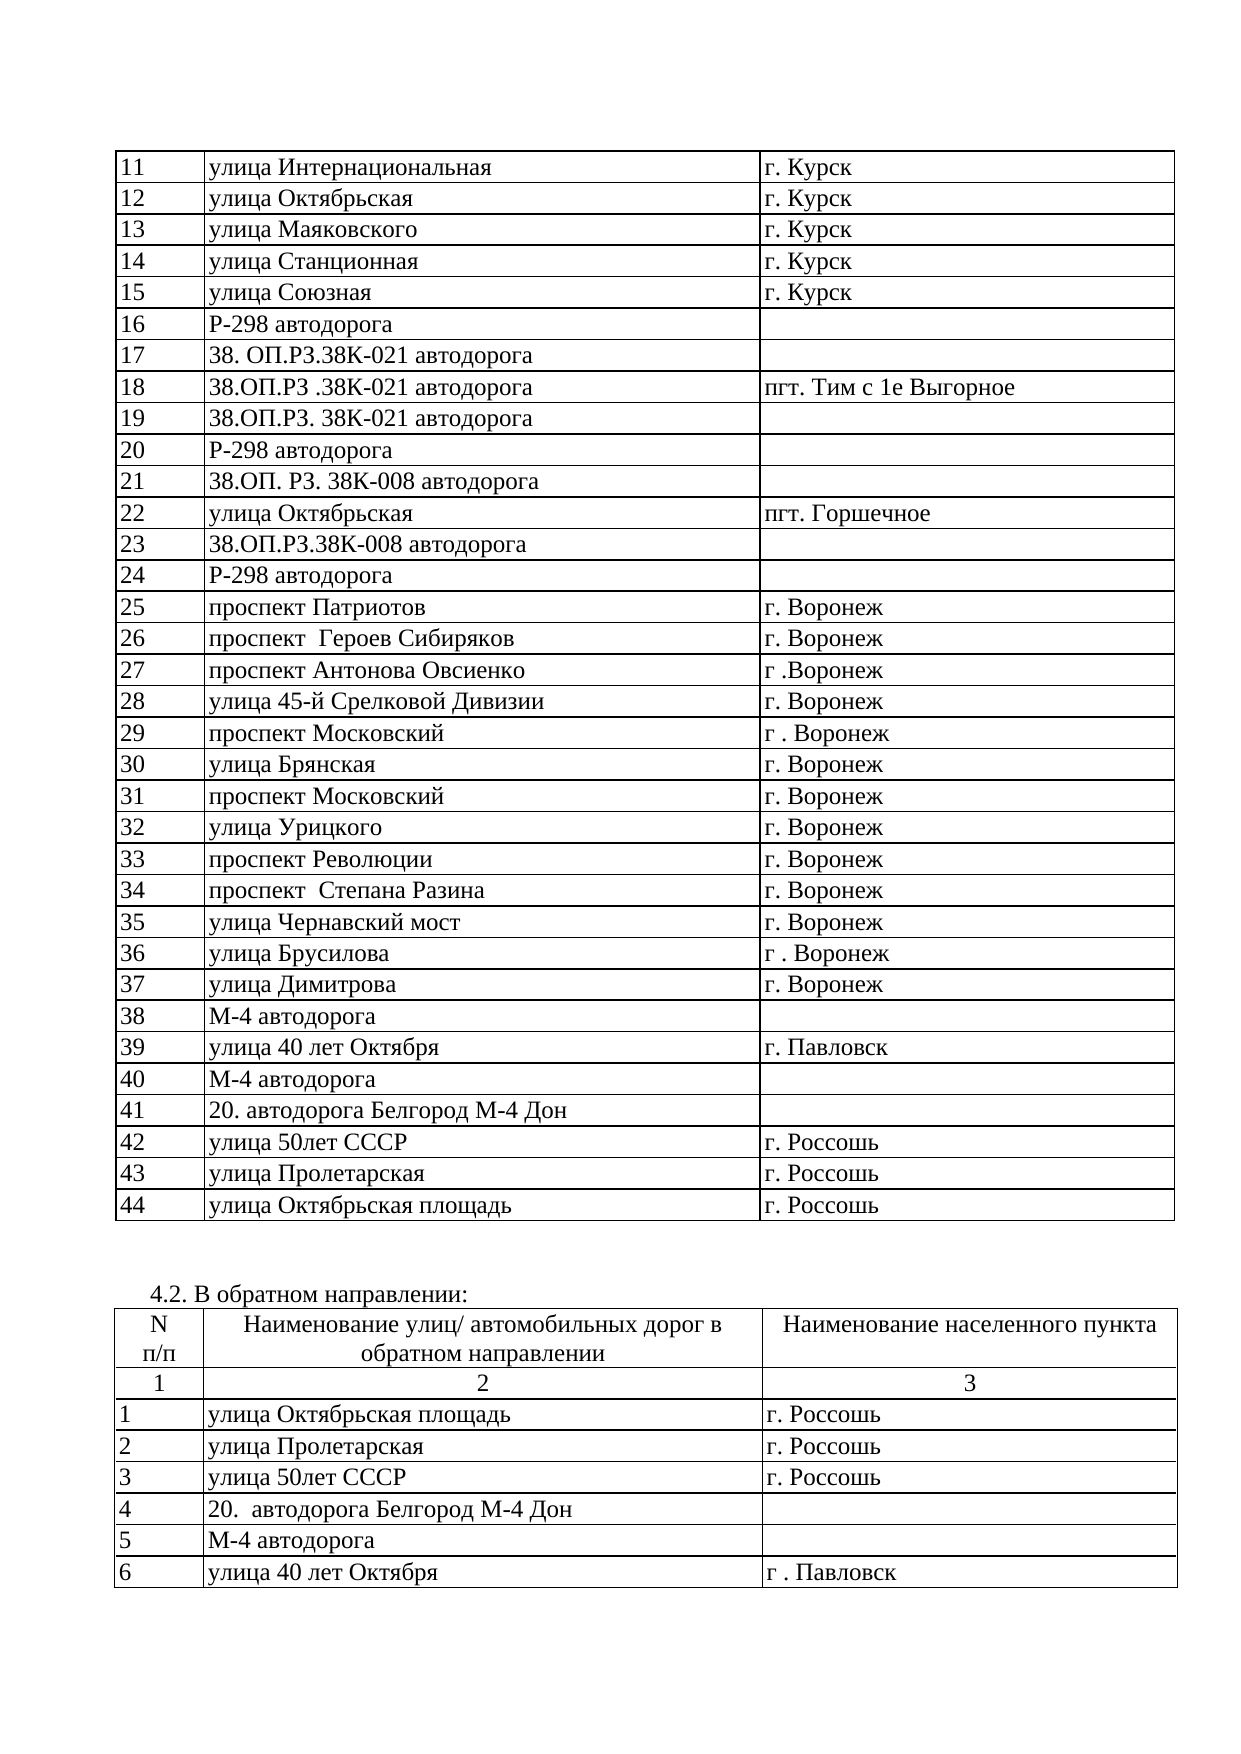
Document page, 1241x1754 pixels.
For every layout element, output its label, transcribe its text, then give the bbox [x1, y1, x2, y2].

table_cell 38.ОП.РЗ .38К-021 автодорога [205, 372, 759, 402]
table_cell 14 [117, 246, 204, 276]
table_cell 32 [117, 812, 204, 842]
table_cell 34 [117, 875, 204, 905]
table_cell г. Курск [761, 277, 1174, 307]
table_cell 11 [117, 152, 204, 181]
table_cell 22 [117, 498, 204, 527]
table_cell улица Октябрьская [205, 498, 759, 527]
table_cell г. Россошь [763, 1461, 1177, 1492]
table_cell [761, 309, 1174, 339]
table_cell 24 [117, 561, 204, 590]
table_cell 38.ОП.РЗ.38К-008 автодорога [205, 529, 759, 559]
table_cell 37 [117, 970, 204, 999]
table_cell 20. автодорога Белгород М-4 Дон [204, 1494, 762, 1524]
table_cell г. Воронеж [761, 592, 1174, 622]
table_cell 29 [117, 718, 204, 748]
table_cell г. Воронеж [761, 812, 1174, 842]
table_cell М-4 автодорога [204, 1525, 762, 1555]
table_cell проспект Степана Разина [205, 875, 759, 905]
table_header Наименование улиц/ автомобильных дорог в обратном направлении [204, 1309, 762, 1366]
table_cell [761, 1064, 1174, 1094]
table_cell 23 [117, 529, 204, 559]
table_cell г. Воронеж [761, 844, 1174, 873]
table_cell [761, 466, 1174, 496]
table_cell 38.ОП. РЗ. 38К-008 автодорога [205, 466, 759, 496]
table_cell 19 [117, 403, 204, 433]
table_cell 31 [117, 781, 204, 811]
table_cell проспект Патриотов [205, 592, 759, 622]
table_cell 28 [117, 686, 204, 716]
table_cell г. Курск [761, 183, 1174, 213]
table_cell пгт. Тим с 1е Выгорное [761, 372, 1174, 402]
table_cell улица 50лет СССР [204, 1462, 762, 1492]
table_cell г . Воронеж [761, 718, 1174, 748]
table_cell г. Павловск [761, 1032, 1174, 1062]
table_cell улица Пролетарская [205, 1158, 759, 1188]
table_cell Р-298 автодорога [205, 435, 759, 464]
table_cell г. Воронеж [761, 781, 1174, 811]
table_cell 1 [115, 1399, 203, 1429]
table_cell 25 [117, 592, 204, 622]
table_cell г. Россошь [761, 1158, 1174, 1188]
table_cell 2 [115, 1430, 203, 1461]
table_cell 4 [115, 1493, 203, 1524]
table_cell улица 40 лет Октября [204, 1557, 762, 1587]
table_cell г. Курск [761, 246, 1174, 276]
table_cell улица Чернавский мост [205, 907, 759, 936]
table_cell 13 [117, 215, 204, 244]
table_cell 16 [117, 309, 204, 339]
table_cell [761, 340, 1174, 370]
table_cell [761, 529, 1174, 559]
table_cell 41 [117, 1095, 204, 1125]
table_cell улица 40 лет Октября [205, 1032, 759, 1062]
table_cell улица Октябрьская [205, 183, 759, 213]
table_cell 20 [117, 435, 204, 464]
table_cell улица Маяковского [205, 215, 759, 244]
table_cell улица Пролетарская [204, 1431, 762, 1461]
table_cell г. Курск [761, 152, 1174, 181]
table_cell улица Брянская [205, 749, 759, 779]
table_cell 26 [117, 623, 204, 653]
table_cell 12 [117, 183, 204, 213]
table_cell 35 [117, 907, 204, 936]
table_header Наименование населенного пункта [763, 1309, 1177, 1366]
table_cell 27 [117, 655, 204, 685]
table_cell г. Воронеж [761, 749, 1174, 779]
table_cell улица Интернациональная [205, 152, 759, 181]
table_cell проспект Антонова Овсиенко [205, 655, 759, 685]
text 4.2. В обратном направлении: [150, 1279, 1090, 1307]
table_cell проспект Московский [205, 781, 759, 811]
table_cell [761, 435, 1174, 464]
table_cell М-4 автодорога [205, 1001, 759, 1031]
table_cell улица Октябрьская площадь [205, 1190, 759, 1219]
table_cell 17 [117, 340, 204, 370]
table_cell 20. автодорога Белгород М-4 Дон [205, 1095, 759, 1125]
table_cell 2 [204, 1368, 762, 1398]
table_cell 6 [115, 1556, 203, 1587]
table_header N п/п [115, 1309, 203, 1366]
table_cell [763, 1524, 1177, 1555]
table_cell 5 [115, 1525, 203, 1555]
table_cell г. Воронеж [761, 907, 1174, 936]
table_cell 43 [117, 1158, 204, 1188]
table_cell 44 [117, 1190, 204, 1219]
table_cell [763, 1492, 1177, 1524]
table_cell Р-298 автодорога [205, 561, 759, 590]
table_cell г. Воронеж [761, 686, 1174, 716]
table_cell [761, 1001, 1174, 1031]
table_cell г. Воронеж [761, 875, 1174, 905]
table_cell Р-298 автодорога [205, 309, 759, 339]
table_cell г . Павловск [763, 1555, 1177, 1587]
table_cell улица Станционная [205, 246, 759, 276]
table_cell проспект Героев Сибиряков [205, 623, 759, 653]
table_cell проспект Московский [205, 718, 759, 748]
table_cell 38.ОП.РЗ. 38К-021 автодорога [205, 403, 759, 433]
table_cell г. Россошь [763, 1429, 1177, 1461]
table_cell 1 [115, 1368, 203, 1398]
table_cell улица Урицкого [205, 812, 759, 842]
table_cell улица 45-й Срелковой Дивизии [205, 686, 759, 716]
table_cell 39 [117, 1032, 204, 1062]
table_cell г . Воронеж [761, 938, 1174, 968]
table_cell 40 [117, 1064, 204, 1094]
table_cell 18 [117, 372, 204, 402]
table_cell г. Курск [761, 215, 1174, 244]
table_cell г. Воронеж [761, 623, 1174, 653]
table_cell улица Димитрова [205, 970, 759, 999]
table_cell 33 [117, 844, 204, 873]
table_cell [761, 403, 1174, 433]
table_cell улица Брусилова [205, 938, 759, 968]
table_cell пгт. Горшечное [761, 498, 1174, 527]
table_cell 3 [763, 1366, 1177, 1398]
table_cell 15 [117, 277, 204, 307]
table_cell М-4 автодорога [205, 1064, 759, 1094]
table_cell 3 [115, 1462, 203, 1492]
table_cell [761, 1095, 1174, 1125]
table_cell г. Россошь [761, 1127, 1174, 1157]
table_cell улица 50лет СССР [205, 1127, 759, 1157]
table_cell 21 [117, 466, 204, 496]
table_cell 38 [117, 1001, 204, 1031]
table_cell 36 [117, 938, 204, 968]
table_cell г. Россошь [763, 1398, 1177, 1429]
table_cell г. Воронеж [761, 970, 1174, 999]
table_cell 30 [117, 749, 204, 779]
table_cell улица Союзная [205, 277, 759, 307]
table_cell г .Воронеж [761, 655, 1174, 685]
table_cell улица Октябрьская площадь [204, 1400, 762, 1429]
table_cell [761, 561, 1174, 590]
table_cell проспект Революции [205, 844, 759, 873]
table_cell 38. ОП.РЗ.38К-021 автодорога [205, 340, 759, 370]
table_cell 42 [117, 1127, 204, 1157]
table_cell г. Россошь [761, 1190, 1174, 1219]
